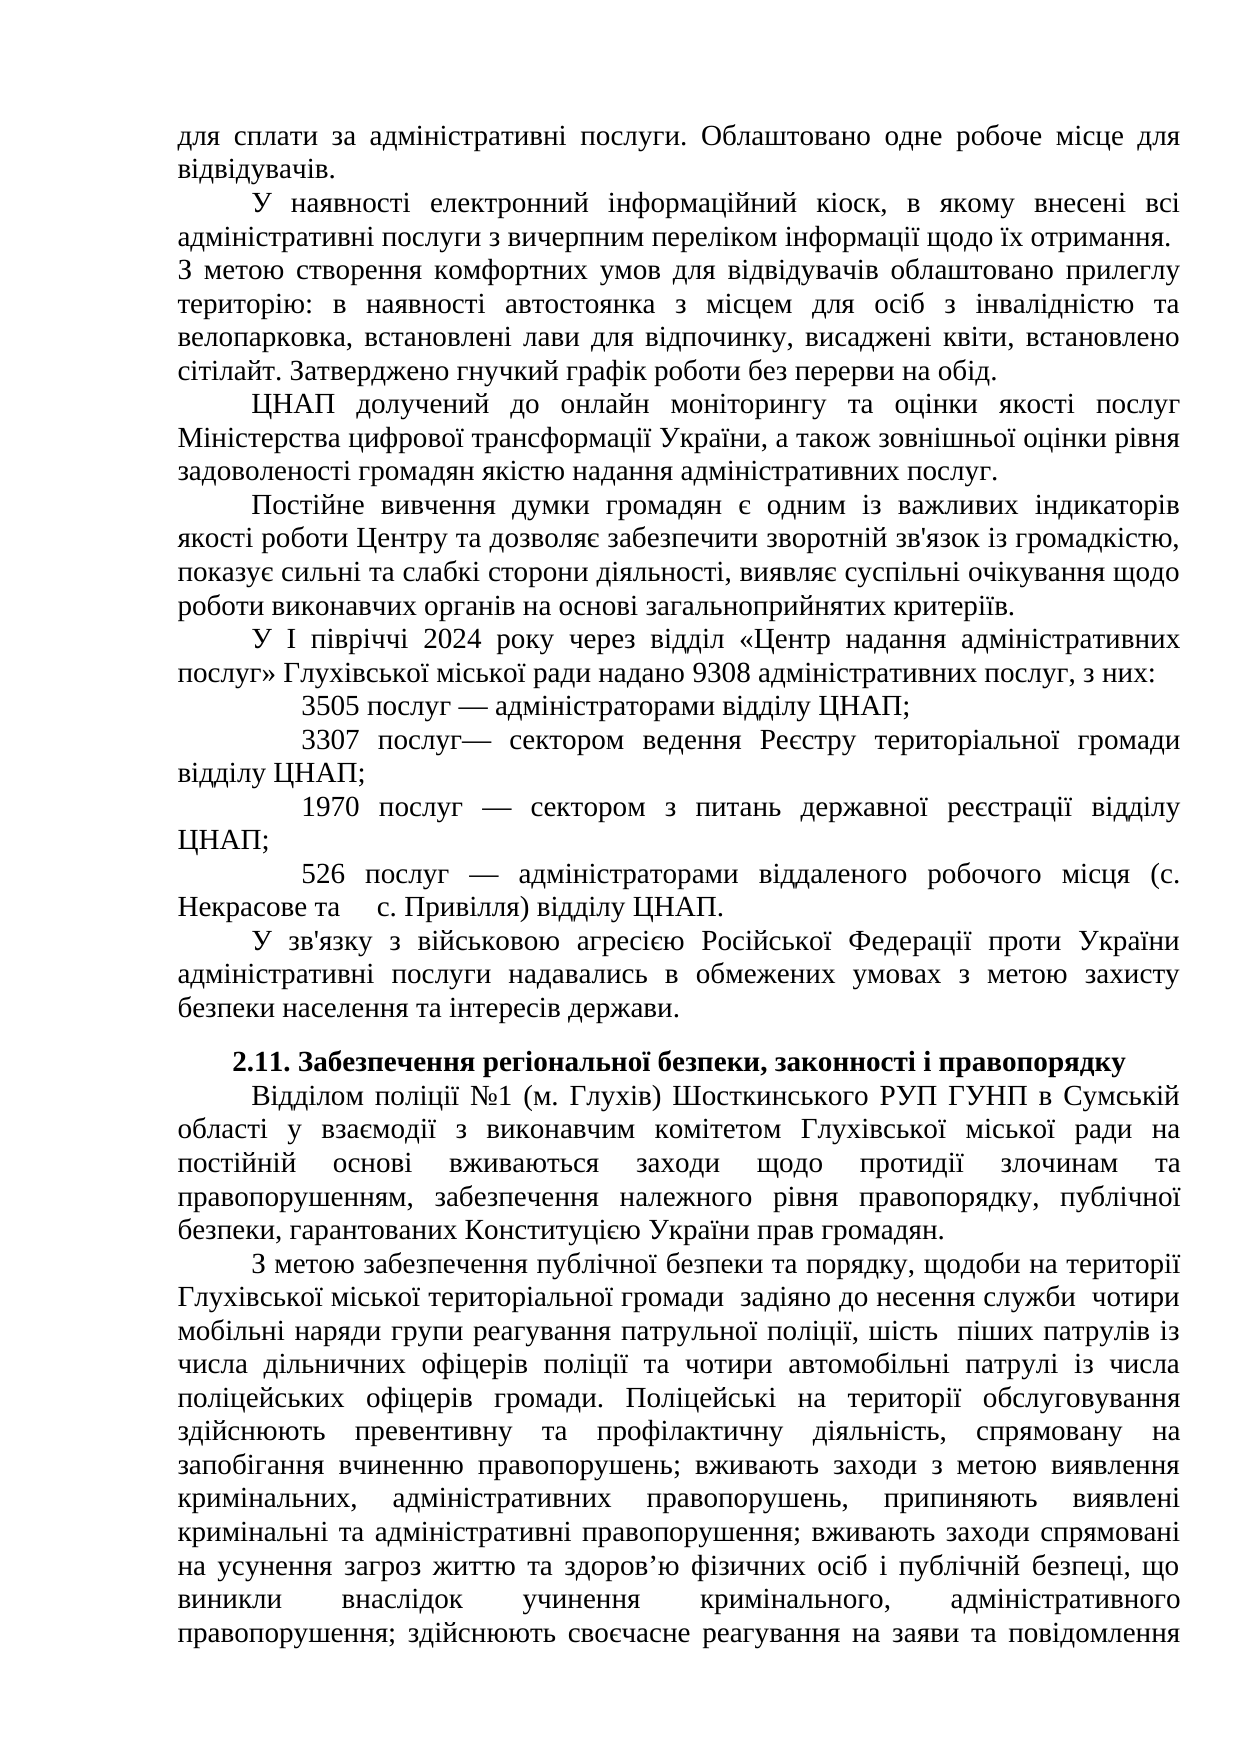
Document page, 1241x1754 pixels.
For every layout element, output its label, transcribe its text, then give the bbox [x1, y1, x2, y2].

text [177, 118, 1181, 185]
text 3505 послуг — адміністраторами відділу ЦНАП; [177, 688, 1181, 722]
text 3307 послуг— сектором ведення Реєстру територіальної громади відділу ЦНАП; [177, 722, 1181, 789]
text У наявності електронний інформаційний кіоск, в якому внесені всі адміністративні послуги з вичерпним переліком інформації щодо їх отримання. [177, 185, 1181, 252]
text У зв'язку з військовою агресією Російської Федерації проти України адміністративні послуги надавались в обмежених умовах з метою захисту безпеки населення та інтересів держави. [177, 923, 1181, 1024]
text ЦНАП долучений до онлайн моніторингу та оцінки якості послуг Міністерства цифрової трансформації України, а також зовнішньої оцінки рівня задоволеності громадян якістю надання адміністративних послуг. [177, 386, 1181, 487]
text Відділом поліції №1 (м. Глухів) Шосткинського РУП ГУНП в Сумській області у взаємодії з виконавчим комітетом Глухівської міської ради на постійній основі вживаються заходи щодо протидії злочинам та правопорушенням, забезпечення належного рівня правопорядку, публічної безпеки, гарантованих Конституцією України прав громадян. [177, 1078, 1181, 1246]
subtitle 2.11. Забезпечення регіональної безпеки, законності і правопорядку [177, 1044, 1181, 1078]
text 526 послуг — адміністраторами віддаленого робочого місця (с. Некрасове та с. Привілля) відділу ЦНАП. [177, 856, 1181, 923]
text Постійне вивчення думки громадян є одним із важливих індикаторів якості роботи Центру та дозволяє забезпечити зворотній зв'язок із громадкістю, показує сильні та слабкі сторони діяльності, виявляє суспільні очікування щодо роботи виконавчих органів на основі загальноприйнятих критеріїв. [177, 487, 1181, 621]
text З метою створення комфортних умов для відвідувачів облаштовано прилеглу територію: в наявності автостоянка з місцем для осіб з інвалідністю та велопарковка, встановлені лави для відпочинку, висаджені квіти, встановлено сітілайт. Затверджено гнучкий графік роботи без перерви на обід. [177, 252, 1181, 386]
text 1970 послуг — сектором з питань державної реєстрації відділу ЦНАП; [177, 789, 1181, 856]
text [177, 1246, 1181, 1648]
text У І півріччі 2024 року через відділ «Центр надання адміністративних послуг» Глухівської міської ради надано 9308 адміністративних послуг, з них: [177, 621, 1181, 688]
